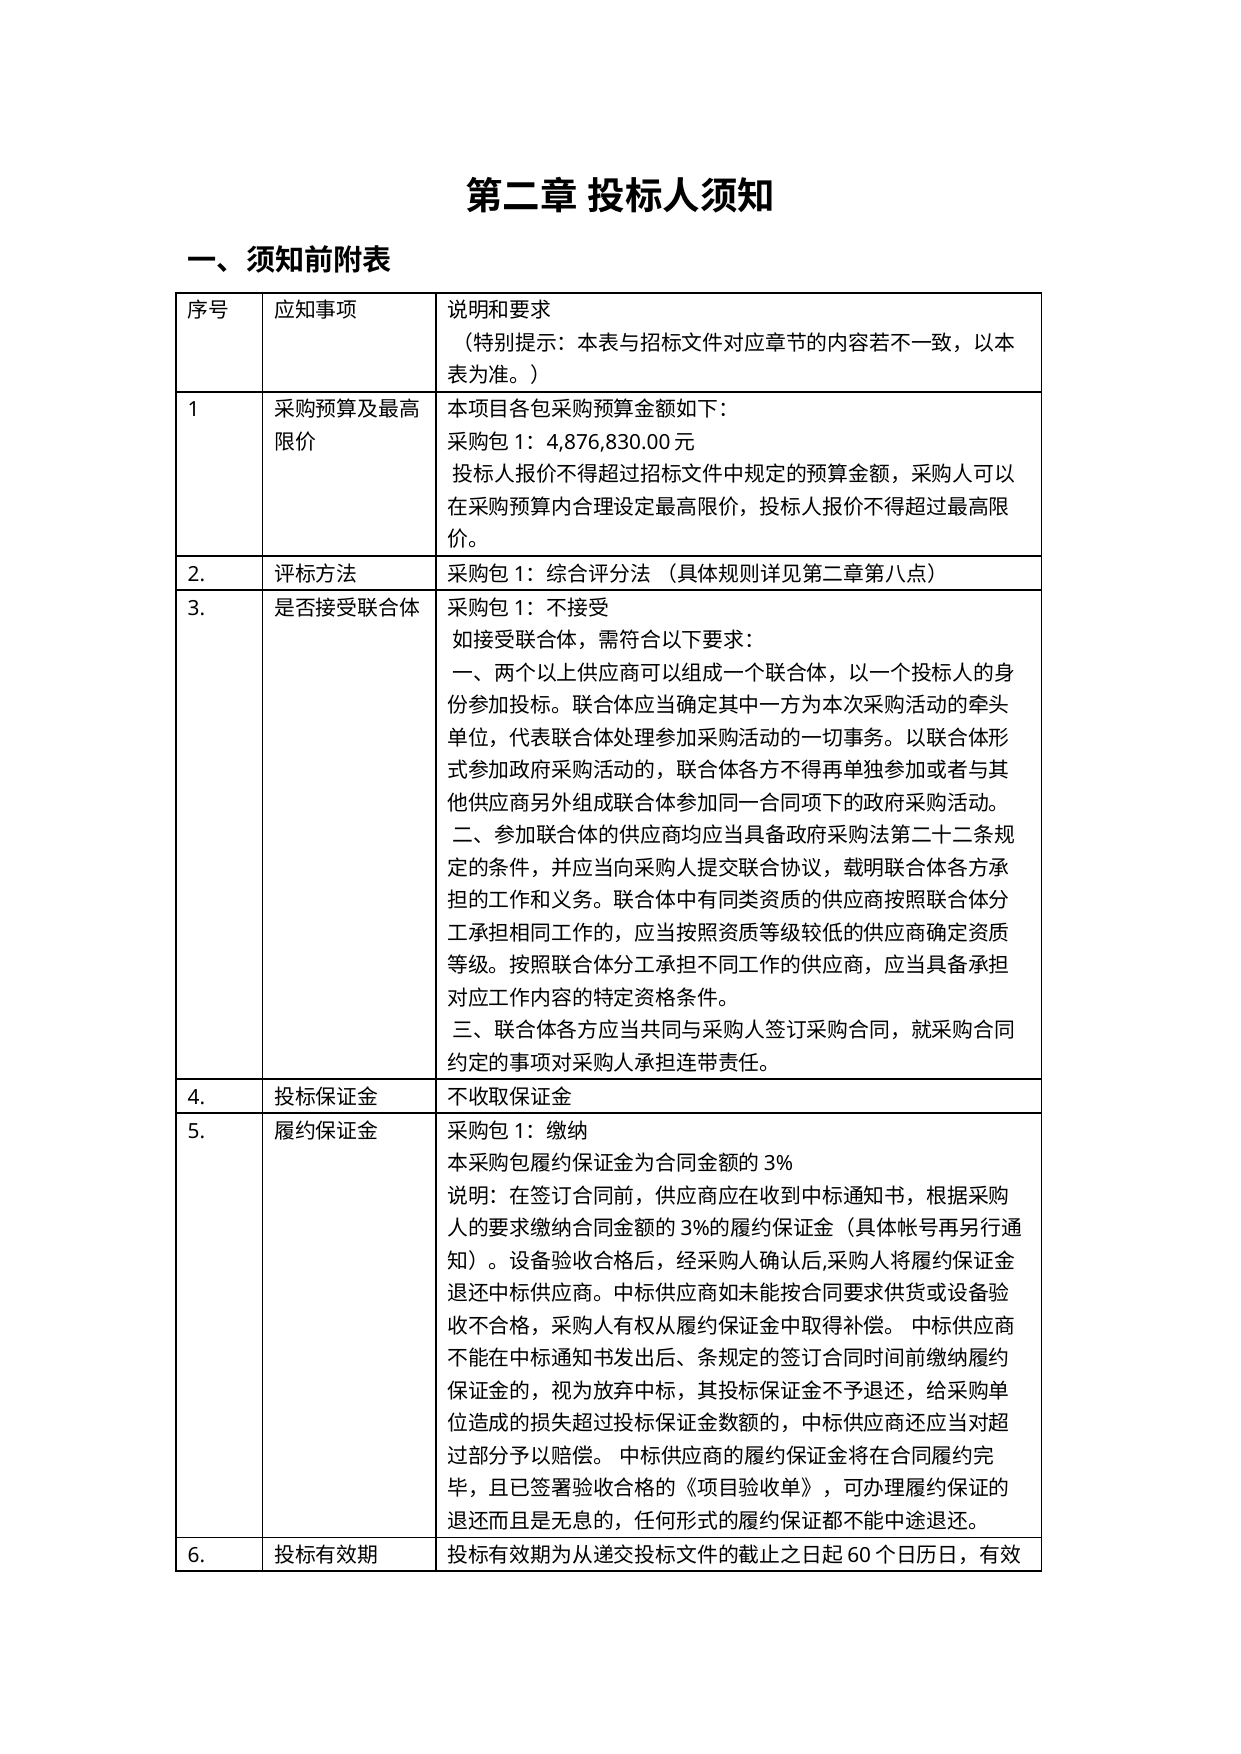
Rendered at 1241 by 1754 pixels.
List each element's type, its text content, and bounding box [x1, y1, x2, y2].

text 一、须知前附表 [187, 227, 1053, 292]
table_cell 本项目各包采购预算金额如下： 采购包1：4,876,830.00元 投标人报价不得超过招标文件中规定的预算金额，采购人可以在采购预算内合理设定最高限价，投标人报价不得超过最高限价。 [437, 393, 1041, 555]
table_header 应知事项 [263, 294, 435, 391]
text 第二章 投标人须知 [187, 162, 1053, 227]
table_header 序号 [177, 294, 262, 391]
table_cell 是否接受联合体 [263, 591, 435, 1078]
table_cell 投标有效期 [263, 1538, 435, 1570]
table_cell 投标保证金 [263, 1080, 435, 1112]
table_cell 1 [177, 393, 262, 555]
table_cell 3. [177, 591, 262, 1078]
table_cell 采购包1：综合评分法 （具体规则详见第二章第八点） [437, 557, 1041, 589]
table_cell 评标方法 [263, 557, 435, 589]
table_header 说明和要求 （特别提示：本表与招标文件对应章节的内容若不一致，以本表为准。） [437, 294, 1041, 391]
table_cell 6. [177, 1538, 262, 1570]
table_cell 采购包1：不接受 如接受联合体，需符合以下要求： 一、两个以上供应商可以组成一个联合体，以一个投标人的身份参加投标。联合体应当确定其中一方为本次采购活动的牵头单位，代表联合体处理参加采购活动的一切事务。以联合体形式参加政府采购活动的，联合体各方不得再单独参加或者与其他供应商另外组成联合体参加同一合同项下的政府采购活动。 二、参加联合体的供应商均应当具备政府采购法第二十二条规定的条件，并应当向采购人提交联合协议，载明联合体各方承担的工作和义务。联合体中有同类资质的供应商按照联合体分工承担相同工作的，应当按照资质等级较低的供应商确定资质等级。按照联合体分工承担不同工作的供应商，应当具备承担对应工作内容的特定资格条件。 三、联合体各方应当共同与采购人签订采购合同，就采购合同约定的事项对采购人承担连带责任。 [437, 591, 1041, 1078]
table_cell 采购包1：缴纳 本采购包履约保证金为合同金额的3% 说明：在签订合同前，供应商应在收到中标通知书，根据采购人的要求缴纳合同金额的3%的履约保证金（具体帐号再另行通知）。设备验收合格后，经采购人确认后,采购人将履约保证金退还中标供应商。中标供应商如未能按合同要求供货或设备验收不合格，采购人有权从履约保证金中取得补偿。 中标供应商不能在中标通知书发出后、条规定的签订合同时间前缴纳履约保证金的，视为放弃中标，其投标保证金不予退还，给采购单位造成的损失超过投标保证金数额的，中标供应商还应当对超过部分予以赔偿。 中标供应商的履约保证金将在合同履约完毕，且已签署验收合格的《项目验收单》，可办理履约保证的退还而且是无息的，任何形式的履约保证都不能中途退还。 [437, 1114, 1041, 1536]
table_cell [437, 1538, 1041, 1570]
table_cell 不收取保证金 [437, 1080, 1041, 1112]
table_cell 2. [177, 557, 262, 589]
table_cell 履约保证金 [263, 1114, 435, 1536]
table_cell 4. [177, 1080, 262, 1112]
table_cell 采购预算及最高限价 [263, 393, 435, 555]
table_cell 5. [177, 1114, 262, 1536]
